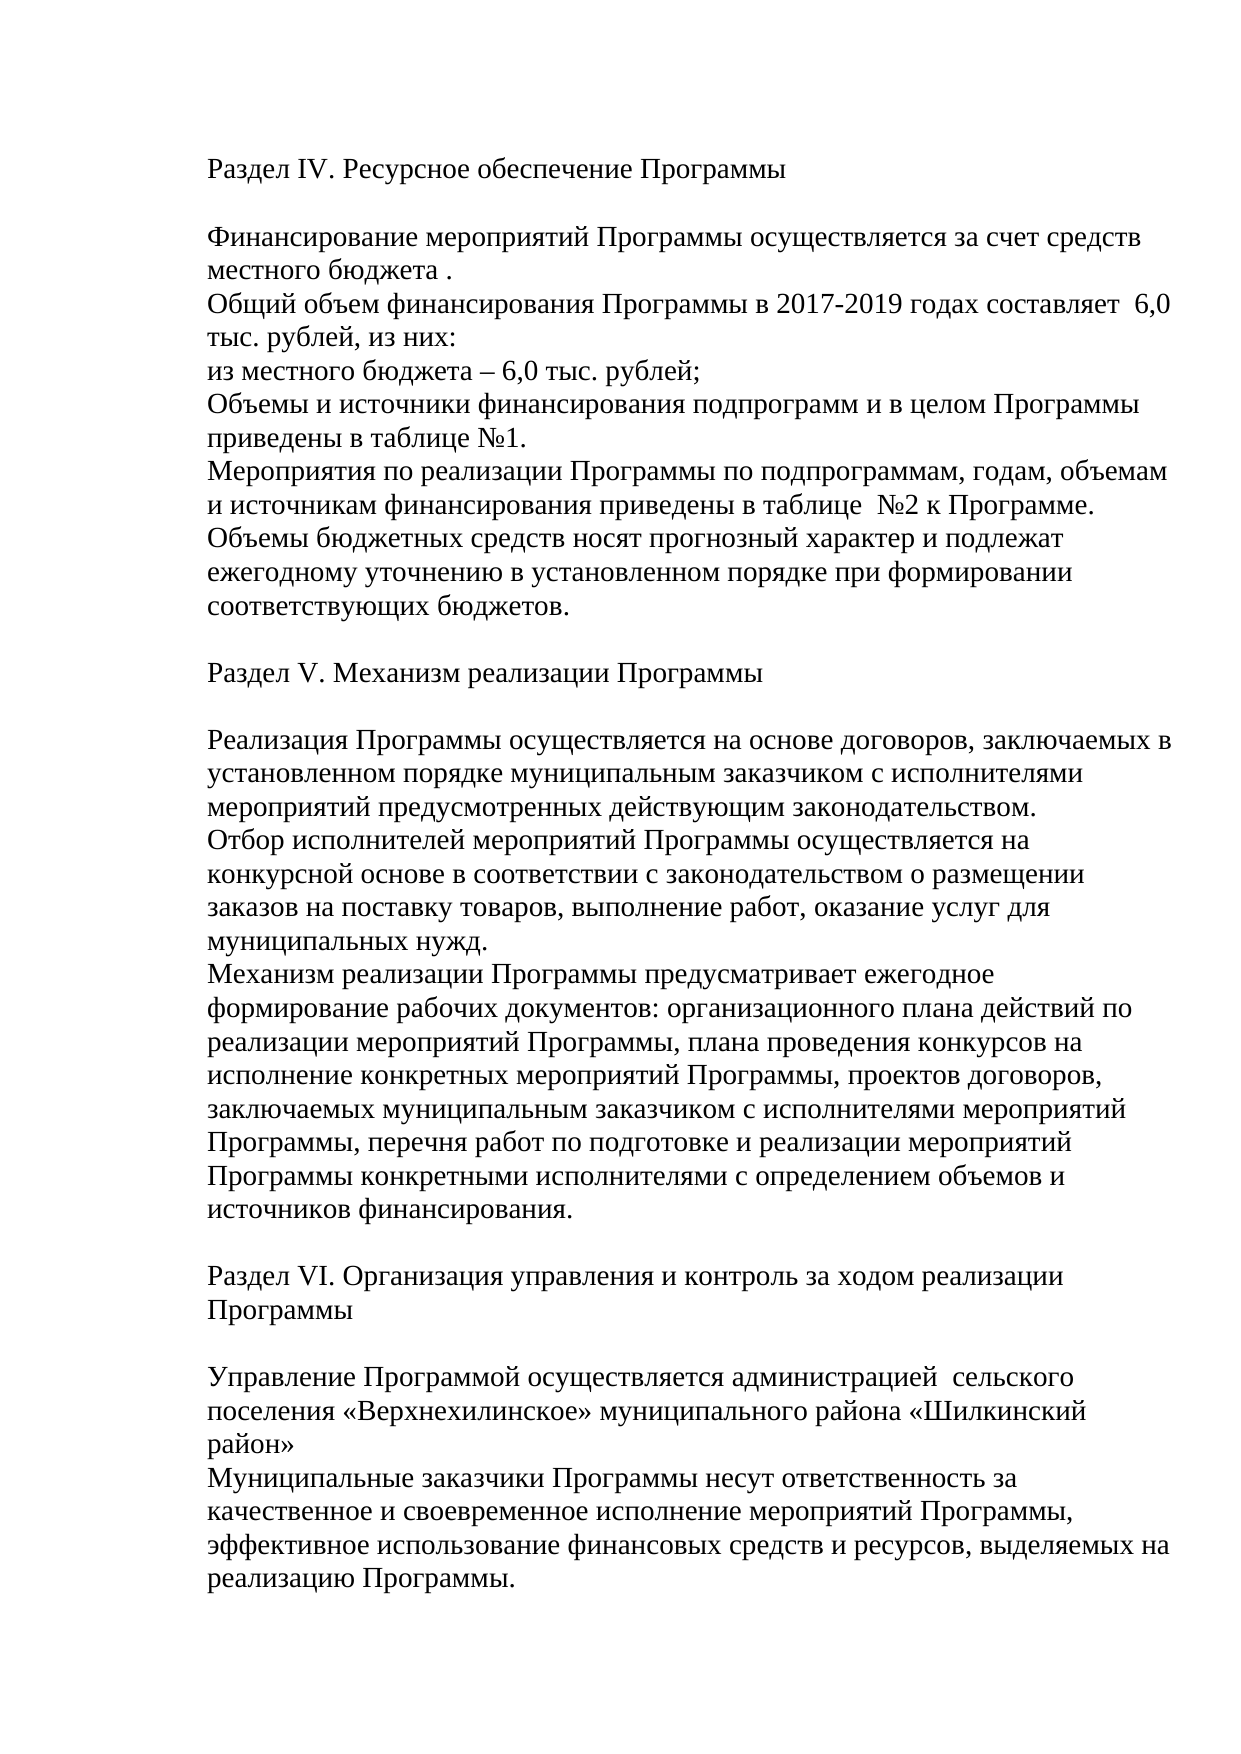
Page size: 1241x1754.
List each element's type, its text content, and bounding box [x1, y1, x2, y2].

text из местного бюджета – 6,0 тыс. рублей; [207, 353, 1181, 386]
text Раздел VI. Организация управления и контроль за ходом реализации Программы [207, 1258, 1181, 1326]
text Объемы бюджетных средств носят прогнозный характер и подлежат ежегодному уточнению в установленном порядке при формировании соответствующих бюджетов. [207, 521, 1181, 621]
text Реализация Программы осуществляется на основе договоров, заключаемых в установленном порядке муниципальным заказчиком с исполнителями мероприятий предусмотренных действующим законодательством. [207, 722, 1181, 822]
text Общий объем финансирования Программы в 2017-2019 годах составляет 6,0 тыс. рублей, из них: [207, 286, 1181, 353]
text Муниципальные заказчики Программы несут ответственность за качественное и своевременное исполнение мероприятий Программы, эффективное использование финансовых средств и ресурсов, выделяемых на реализацию Программы. [207, 1460, 1181, 1594]
text Управление Программой осуществляется администрацией сельского поселения «Верхнехилинское» муниципального района «Шилкинский район» [207, 1359, 1181, 1460]
text Раздел V. Механизм реализации Программы [207, 655, 1181, 688]
text Финансирование мероприятий Программы осуществляется за счет средств местного бюджета . [207, 219, 1181, 286]
text Механизм реализации Программы предусматривает ежегодное формирование рабочих документов: организационного плана действий по реализации мероприятий Программы, плана проведения конкурсов на исполнение конкретных мероприятий Программы, проектов договоров, заключаемых муниципальным заказчиком с исполнителями мероприятий Программы, перечня работ по подготовке и реализации мероприятий Программы конкретными исполнителями с определением объемов и источников финансирования. [207, 957, 1181, 1225]
text Объемы и источники финансирования подпрограмм и в целом Программы приведены в таблице №1. [207, 386, 1181, 453]
text Отбор исполнителей мероприятий Программы осуществляется на конкурсной основе в соответствии с законодательством о размещении заказов на поставку товаров, выполнение работ, оказание услуг для муниципальных нужд. [207, 822, 1181, 957]
text Мероприятия по реализации Программы по подпрограммам, годам, объемам и источникам финансирования приведены в таблице №2 к Программе. [207, 453, 1181, 521]
text Раздел IV. Ресурсное обеспечение Программы [207, 152, 1181, 185]
